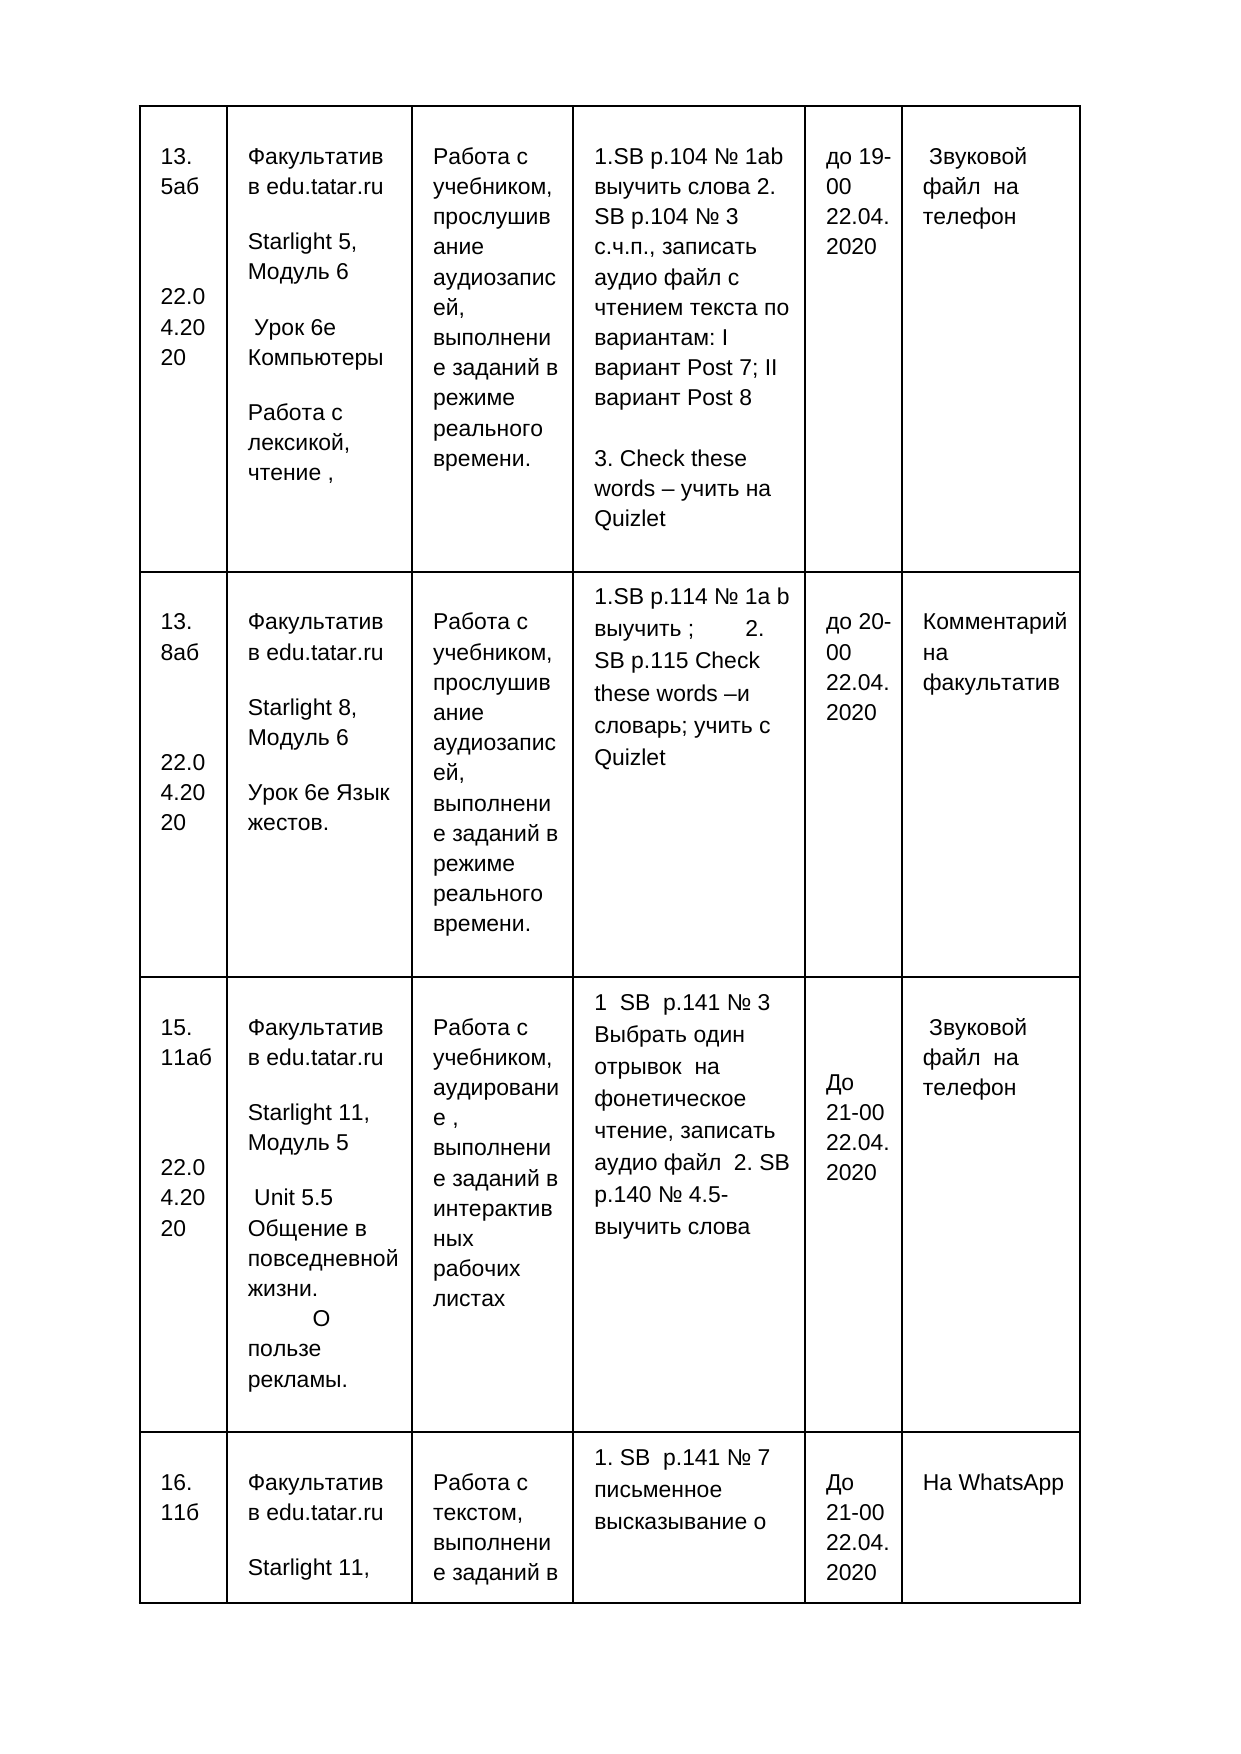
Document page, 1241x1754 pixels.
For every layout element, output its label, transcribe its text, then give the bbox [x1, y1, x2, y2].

table_cell Комментарий на факультатив [903, 573, 1079, 976]
table_cell Звуковой файл на телефон [903, 978, 1079, 1431]
table_cell Работа с учебником, аудирование , выполнение заданий в интерактивных рабочих листах [413, 978, 572, 1431]
table_cell Факультатив в edu.tatar.ru Starlight 11, Модуль 5 Unit 5.5 Общение в повседневной жизни. О пользе рекламы. [228, 978, 411, 1431]
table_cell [574, 1433, 804, 1602]
table_cell Факультатив в edu.tatar.ru Starlight 8, Модуль 6 Урок 6e Язык жестов. [228, 573, 411, 976]
table_cell На WhatsApp [903, 1433, 1079, 1602]
table_cell Работа с учебником, прослушивание аудиозаписей, выполнение заданий в режиме реального времени. [413, 573, 572, 976]
table_cell 13. 8аб 22.04.2020 [141, 573, 226, 976]
table_cell Работа с учебником, прослушивание аудиозаписей, выполнение заданий в режиме реального времени. [413, 107, 572, 571]
table_cell До 21-00 22.04.2020 [806, 978, 901, 1431]
table_cell 13. 5аб 22.04.2020 [141, 107, 226, 571]
table_cell 1 SB p.141 № 3 Выбрать один отрывок на фонетическое чтение, записать аудио файл 2. SB p.140 № 4.5- выучить слова [574, 978, 804, 1431]
table_cell 1.SB p.104 № 1ab выучить слова 2. SB p.104 № 3 с.ч.п., записать аудио файл с чтением текста по вариантам: I вариант Post 7; II вариант Post 8 3. Check these words – учить на Quizlet [574, 107, 804, 571]
table_cell 15. 11аб 22.04.2020 [141, 978, 226, 1431]
table_cell до 19-00 22.04.2020 [806, 107, 901, 571]
table_cell До 21-00 22.04.2020 [806, 1433, 901, 1602]
table_cell 16. 11б 22.04.2020 [141, 1433, 226, 1602]
table_cell 1.SB p.114 № 1a b выучить ; 2. SB p.115 Check these words –и словарь; учить с Quizlet [574, 573, 804, 976]
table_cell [228, 1433, 411, 1602]
table_cell Звуковой файл на телефон [903, 107, 1079, 571]
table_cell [413, 1433, 572, 1602]
table_cell Факультатив в edu.tatar.ru Starlight 5, Модуль 6 Урок 6e Компьютеры Работа с лексикой, чтение , [228, 107, 411, 571]
table_cell до 20-00 22.04.2020 [806, 573, 901, 976]
